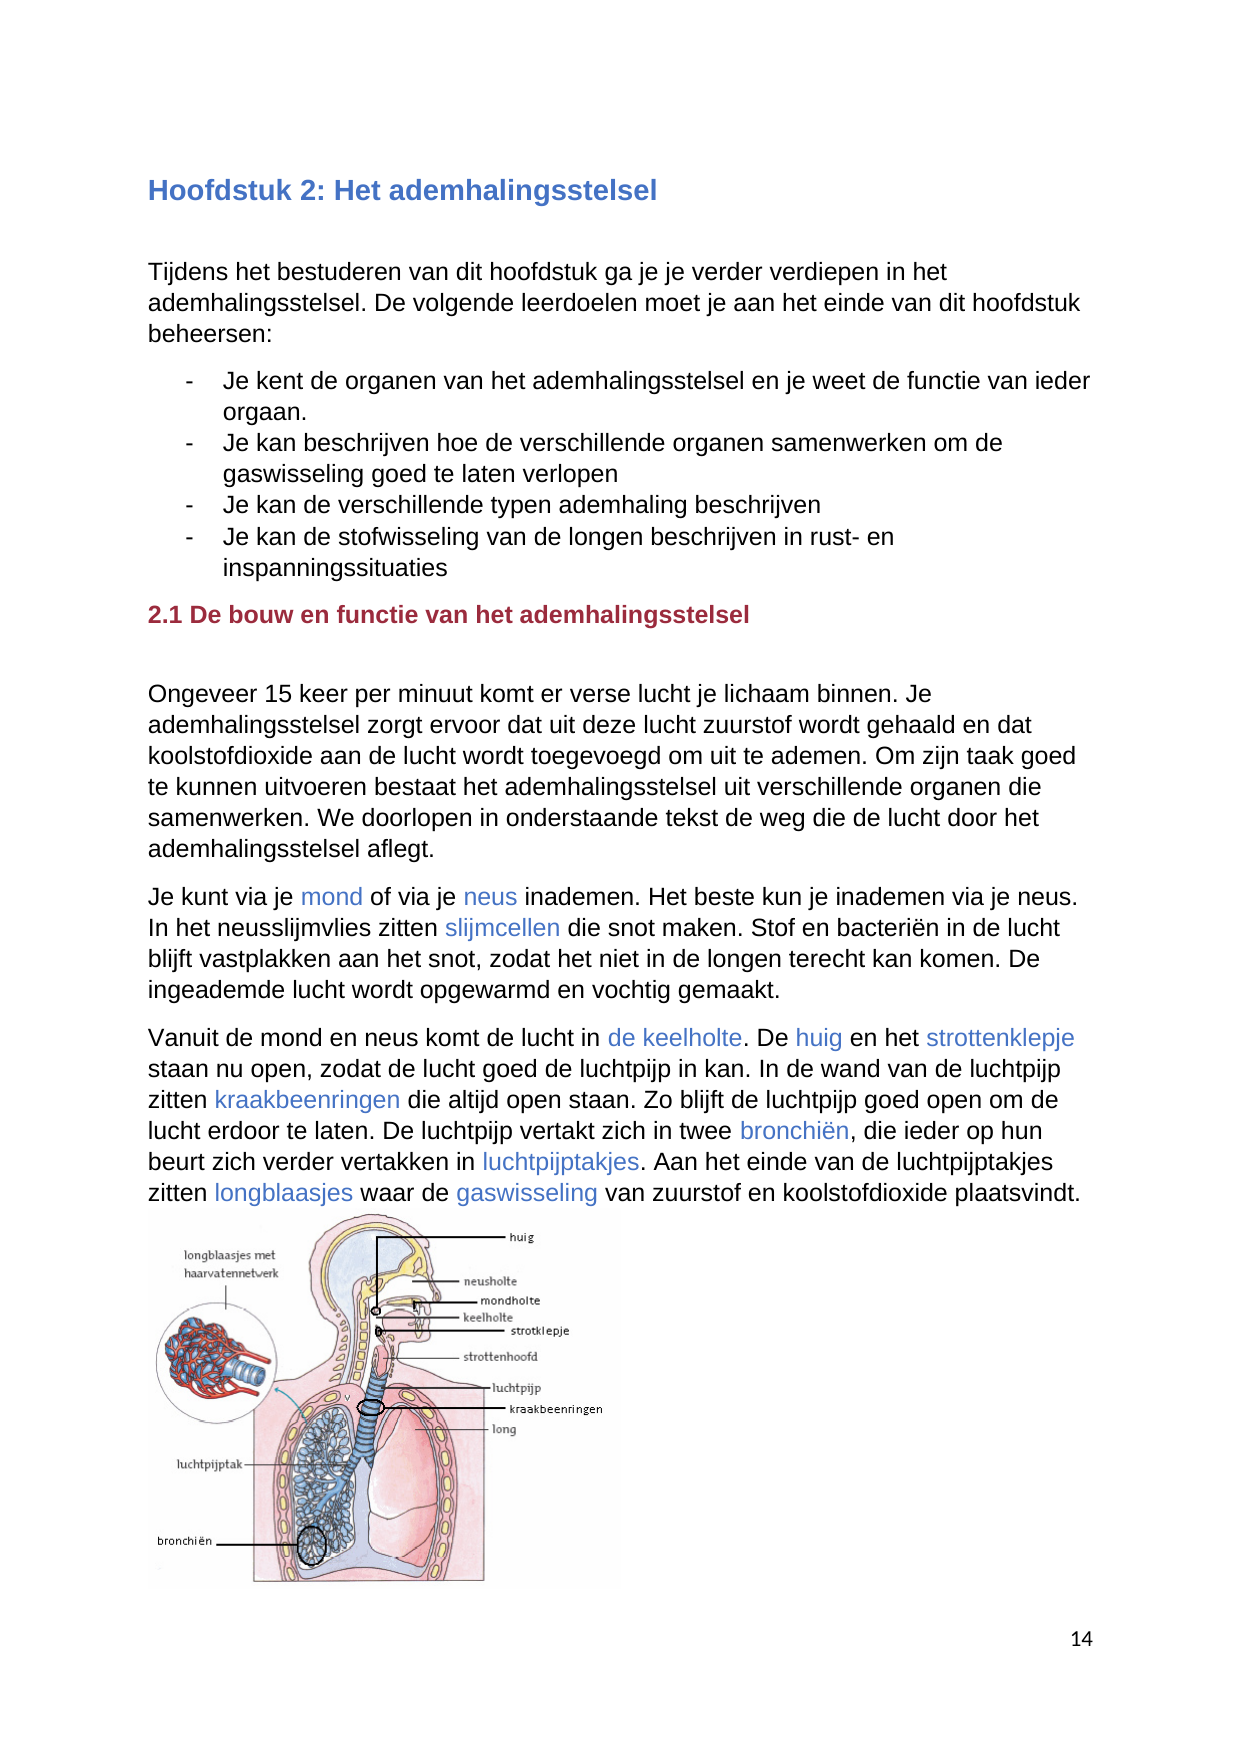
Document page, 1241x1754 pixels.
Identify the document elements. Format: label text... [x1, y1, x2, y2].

subtitle Hoofdstuk 2: Het ademhalingsstelsel [148, 173, 1093, 206]
text Tijdens het bestuderen van dit hoofdstuk ga je je verder verdiepen in het ademhalingsstelsel. De volgende leerdoelen moet je aan het einde van dit hoofdstuk beheersen: [148, 256, 1093, 347]
subtitle 2.1 De bouw en functie van het ademhalingsstelsel [148, 600, 1093, 629]
list Je kent de organen van het ademhalingsstelsel en je weet de functie van ieder orgaan. [185, 366, 1093, 426]
list Je kan de stofwisseling van de longen beschrijven in rust- en inspanningssituaties [185, 521, 1093, 581]
list Je kan beschrijven hoe de verschillende organen samenwerken om de gaswisseling goed te laten verlopen [185, 428, 1093, 488]
picture [147, 1208, 621, 1589]
list Je kan de verschillende typen ademhaling beschrijven [185, 490, 1093, 519]
text Je kunt via je mond of via je neus inademen. Het beste kun je inademen via je neus. In het neusslijmvlies zitten slijmcellen die snot maken. Stof en bacteriën in de lucht blijft vastplakken aan het snot, zodat het niet in de longen terecht kan komen. De ingeademde lucht wordt opgewarmd en vochtig gemaakt. [148, 882, 1093, 1004]
text Ongeveer 15 keer per minuut komt er verse lucht je lichaam binnen. Je ademhalingsstelsel zorgt ervoor dat uit deze lucht zuurstof wordt gehaald en dat koolstofdioxide aan de lucht wordt toegevoegd om uit te ademen. Om zijn taak goed te kunnen uitvoeren bestaat het ademhalingsstelsel uit verschillende organen die samenwerken. We doorlopen in onderstaande tekst de weg die de lucht door het ademhalingsstelsel aflegt. [148, 679, 1093, 863]
